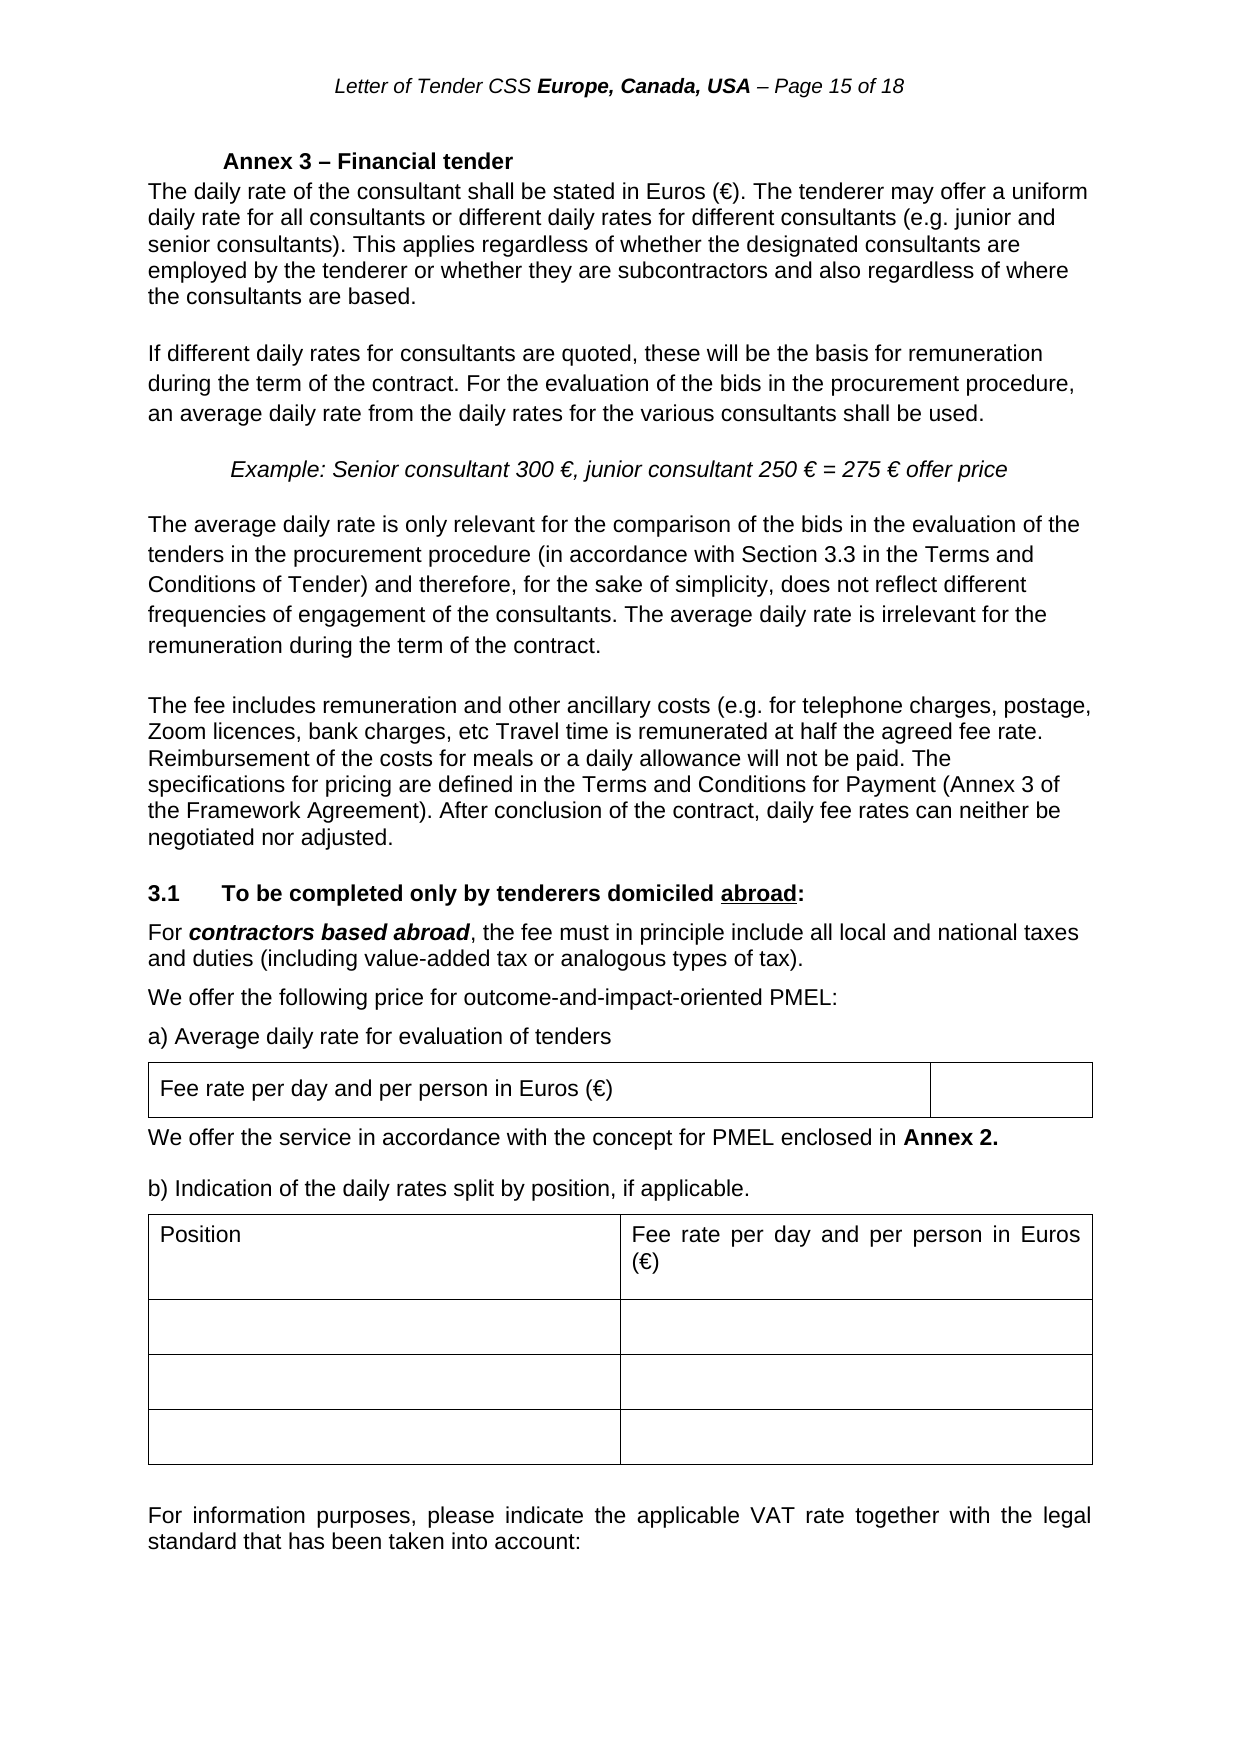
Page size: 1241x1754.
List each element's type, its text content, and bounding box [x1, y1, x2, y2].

table_header Fee rate per day and per person in Euros (€) [621, 1215, 1092, 1299]
subtitle 3.1 To be completed only by tenderers domiciled abroad: [148, 875, 1092, 906]
text If different daily rates for consultants are quoted, these will be the basis for remuneration during the term of the contract. For the evaluation of the bids in the procurement procedure, an average daily rate from the daily rates for the various consultants shall be used. [148, 340, 1092, 427]
text a) Average daily rate for evaluation of tenders [148, 1023, 1092, 1049]
text The average daily rate is only relevant for the comparison of the bids in the evaluation of the tenders in the procurement procedure (in accordance with Section 3.3 in the Terms and Conditions of Tender) and therefore, for the sake of simplicity, does not reflect different frequencies of engagement of the consultants. The average daily rate is irrelevant for the remuneration during the term of the contract. [148, 511, 1092, 658]
text The daily rate of the consultant shall be stated in Euros (€). The tenderer may offer a uniform daily rate for all consultants or different daily rates for different consultants (e.g. junior and senior consultants). This applies regardless of whether the designated consultants are employed by the tenderer or whether they are subcontractors and also regardless of where the consultants are based. [148, 178, 1092, 310]
text For information purposes, please indicate the applicable VAT rate together with the legal standard that has been taken into account: [148, 1502, 1092, 1555]
text Example: Senior consultant 300 €, junior consultant 250 € = 275 € offer price [148, 456, 1092, 482]
text The fee includes remuneration and other ancillary costs (e.g. for telephone charges, postage, Zoom licences, bank charges, etc Travel time is remunerated at half the agreed fee rate. Reimbursement of the costs for meals or a daily allowance will not be paid. The specifications for pricing are defined in the Terms and Conditions for Payment (Annex 3 of the Framework Agreement). After conclusion of the contract, daily fee rates can neither be negotiated nor adjusted. [148, 692, 1092, 850]
text We offer the service in accordance with the concept for PMEL enclosed in Annex 2. [148, 1124, 1092, 1150]
table_cell [149, 1410, 620, 1463]
table_cell [621, 1410, 1092, 1463]
table_header Position [149, 1215, 620, 1299]
table_cell [149, 1300, 620, 1354]
text For contractors based abroad, the fee must in principle include all local and national taxes and duties (including value-added tax or analogous types of tax). [148, 919, 1092, 972]
table_header Fee rate per day and per person in Euros (€) [149, 1063, 930, 1117]
text b) Indication of the daily rates split by position, if applicable. [148, 1175, 1092, 1202]
table_header [931, 1063, 1092, 1117]
table_cell [621, 1355, 1092, 1409]
text We offer the following price for outcome-and-impact-oriented PMEL: [148, 984, 1092, 1010]
table_cell [149, 1355, 620, 1409]
list Annex 3 – Financial tender [223, 148, 1092, 174]
table_cell [621, 1300, 1092, 1354]
